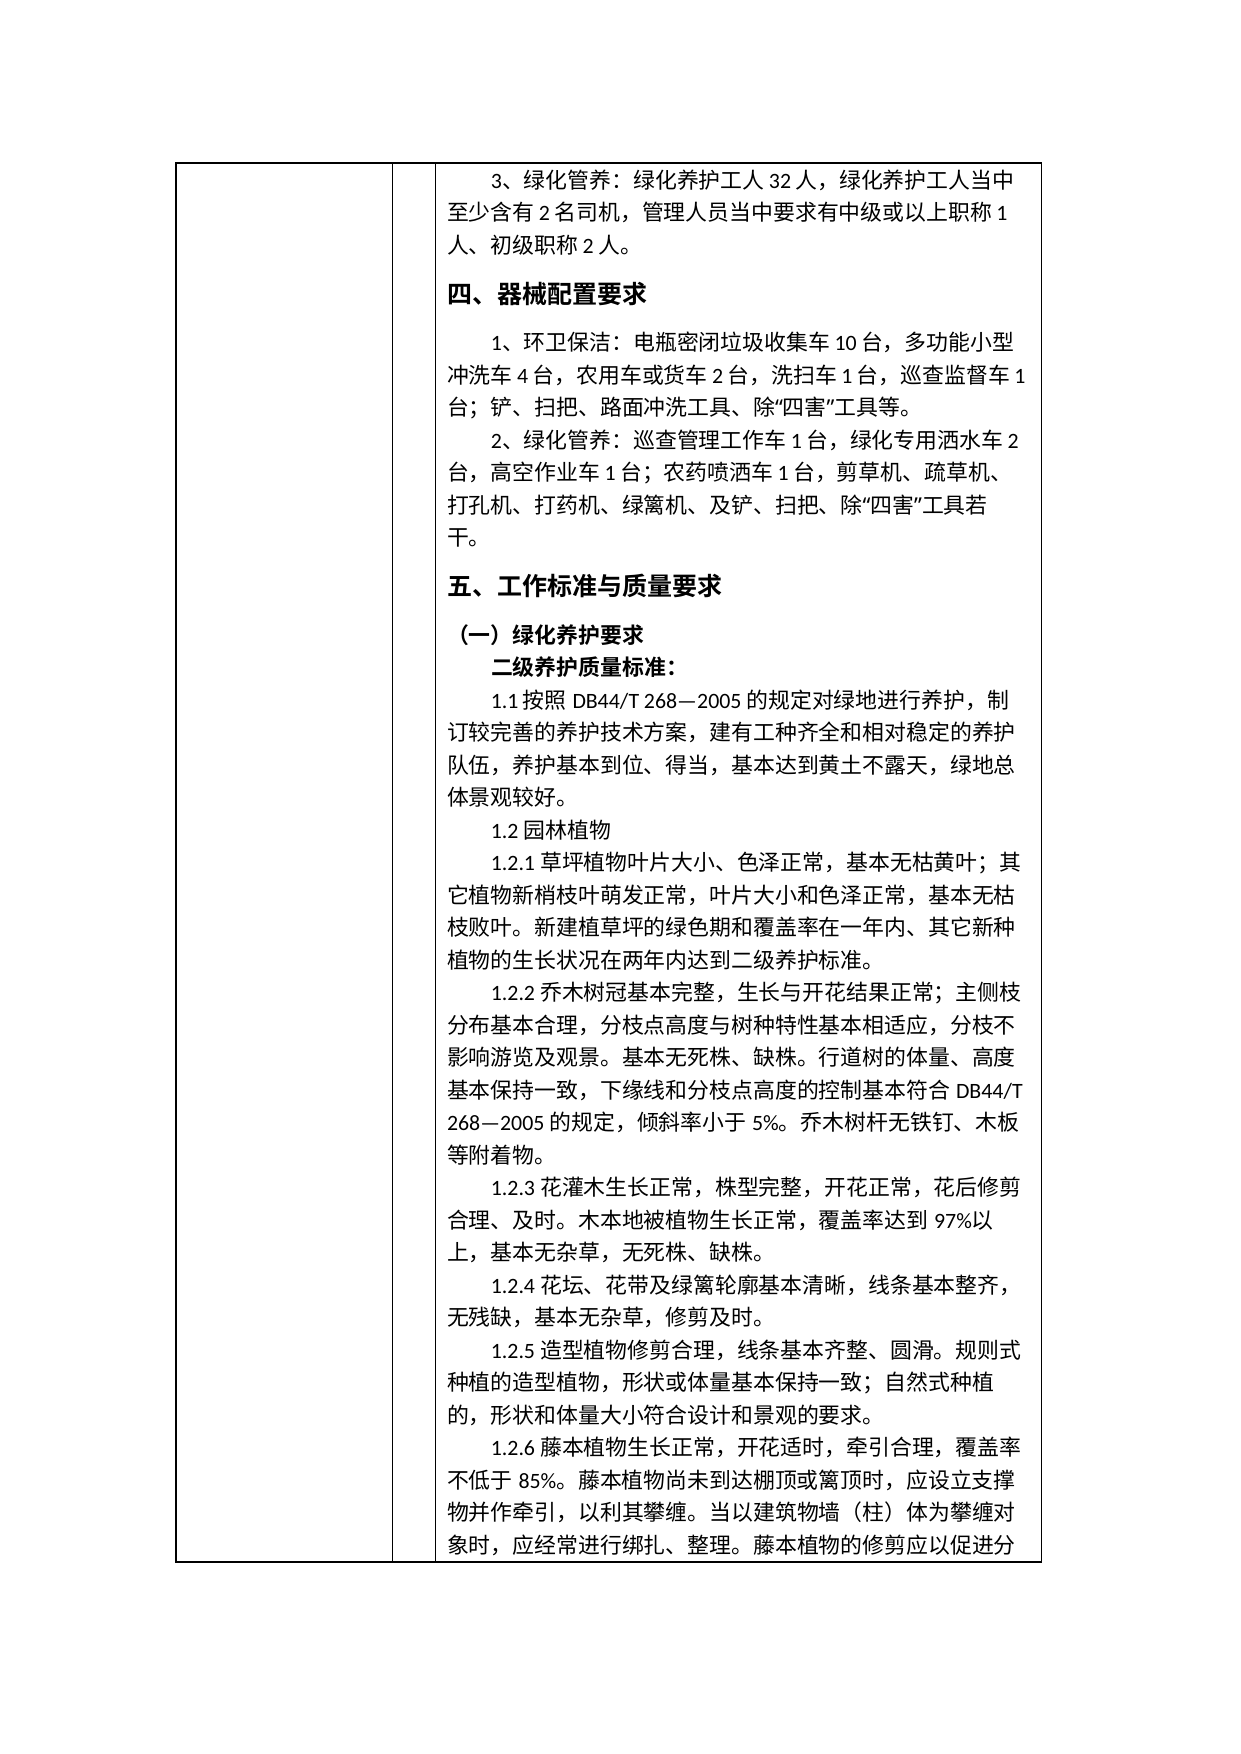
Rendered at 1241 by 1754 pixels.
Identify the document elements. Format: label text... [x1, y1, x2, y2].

table_cell [177, 164, 392, 1561]
table_cell 1 [393, 164, 435, 1561]
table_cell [436, 164, 1041, 1561]
